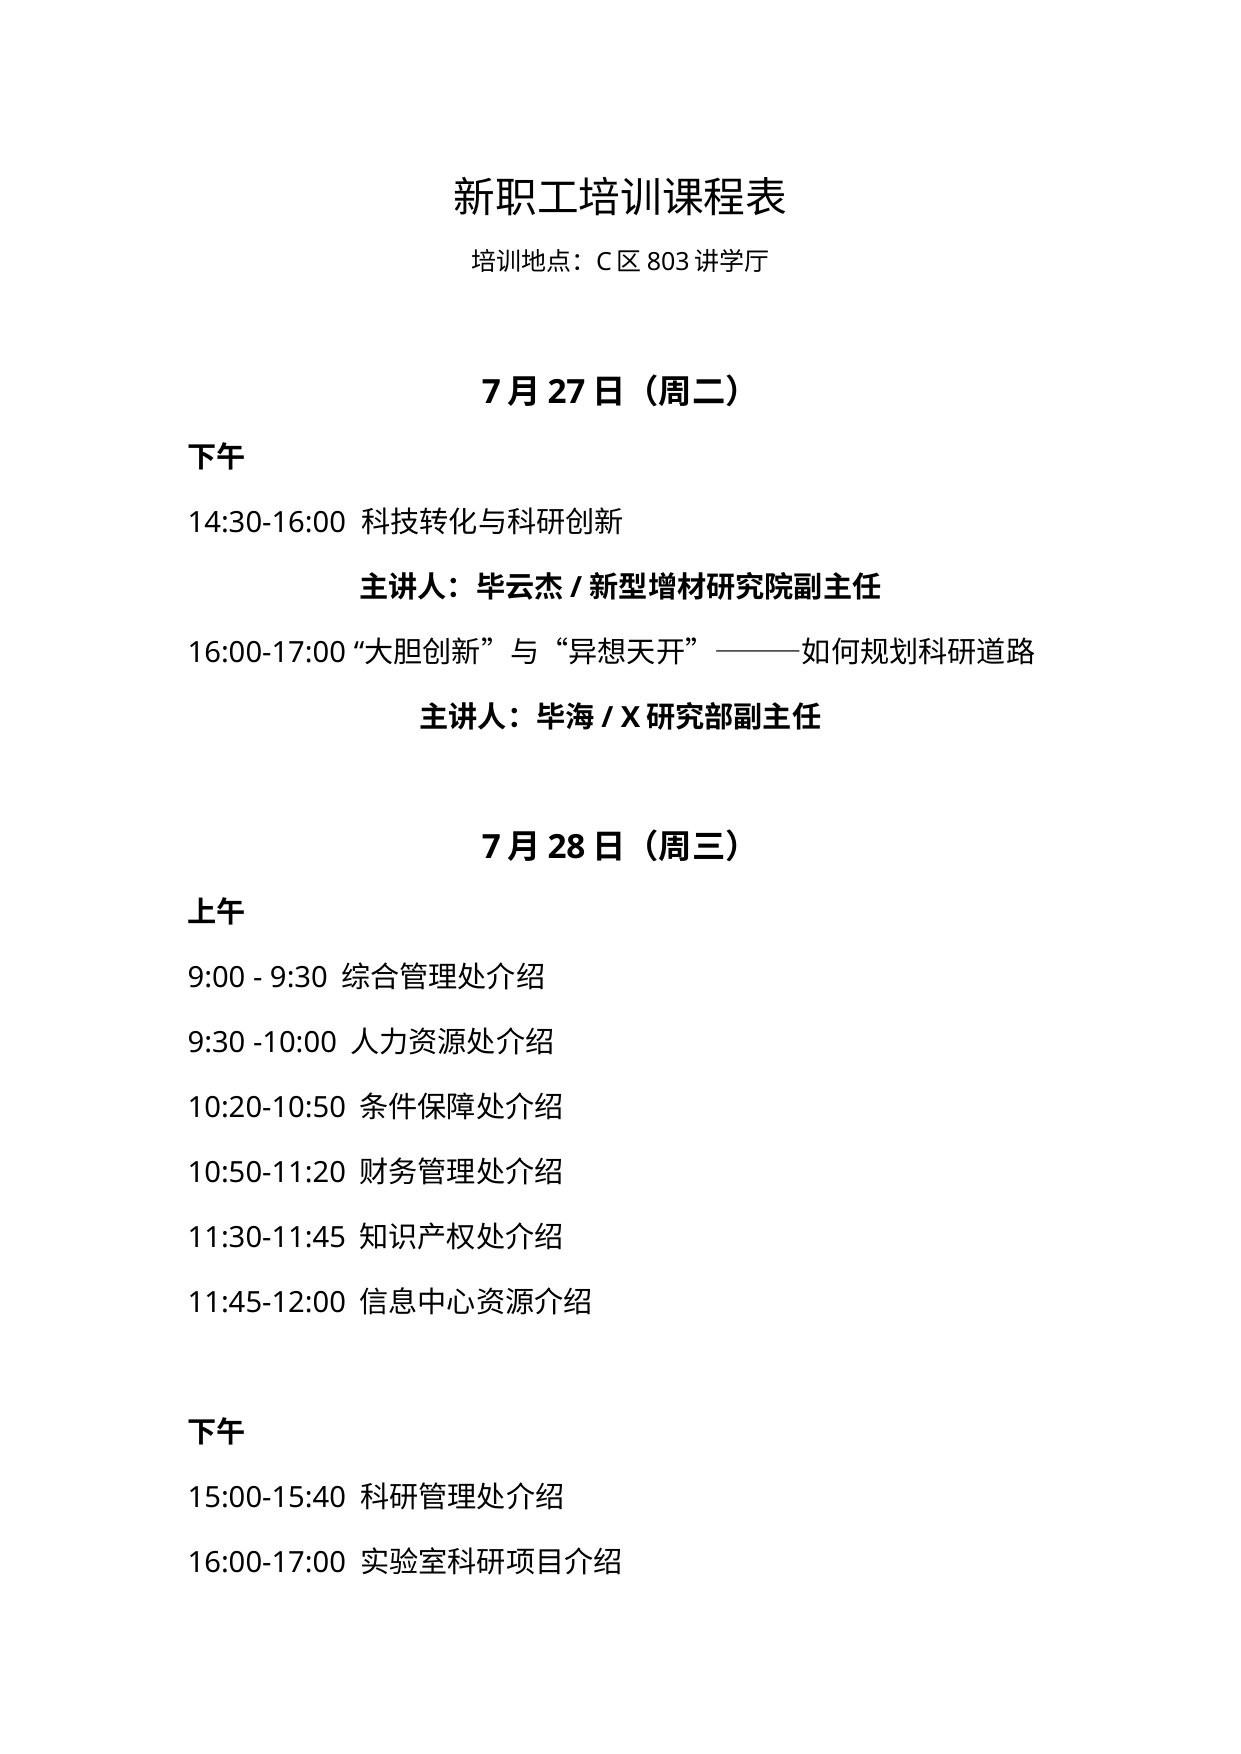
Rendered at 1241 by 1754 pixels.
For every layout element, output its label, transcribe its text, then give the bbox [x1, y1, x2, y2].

text 7月27日（周二） [187, 357, 1053, 422]
text 16:00-17:00 “大胆创新”与“异想天开”———如何规划科研道路 [187, 617, 1053, 682]
text 16:00-17:00 实验室科研项目介绍 [187, 1527, 1053, 1592]
text 10:20-10:50 条件保障处介绍 [187, 1072, 1053, 1137]
text 9:00 - 9:30 综合管理处介绍 [187, 942, 1053, 1007]
text 7月28日（周三） [187, 812, 1053, 877]
text 14:30-16:00 科技转化与科研创新 [187, 487, 1053, 552]
text 9:30 -10:00 人力资源处介绍 [187, 1007, 1053, 1072]
text 新职工培训课程表 [187, 162, 1053, 227]
text 10:50-11:20 财务管理处介绍 [187, 1137, 1053, 1202]
text 11:30-11:45 知识产权处介绍 [187, 1202, 1053, 1267]
text 上午 [187, 877, 1053, 942]
text 主讲人：毕海 / X研究部副主任 [187, 682, 1053, 747]
text 主讲人：毕云杰 / 新型增材研究院副主任 [187, 552, 1053, 617]
text 11:45-12:00 信息中心资源介绍 [187, 1267, 1053, 1332]
text 下午 [187, 1397, 1053, 1462]
text 培训地点：C区803讲学厅 [187, 227, 1053, 292]
text 下午 [187, 422, 1053, 487]
text 15:00-15:40 科研管理处介绍 [187, 1462, 1053, 1527]
